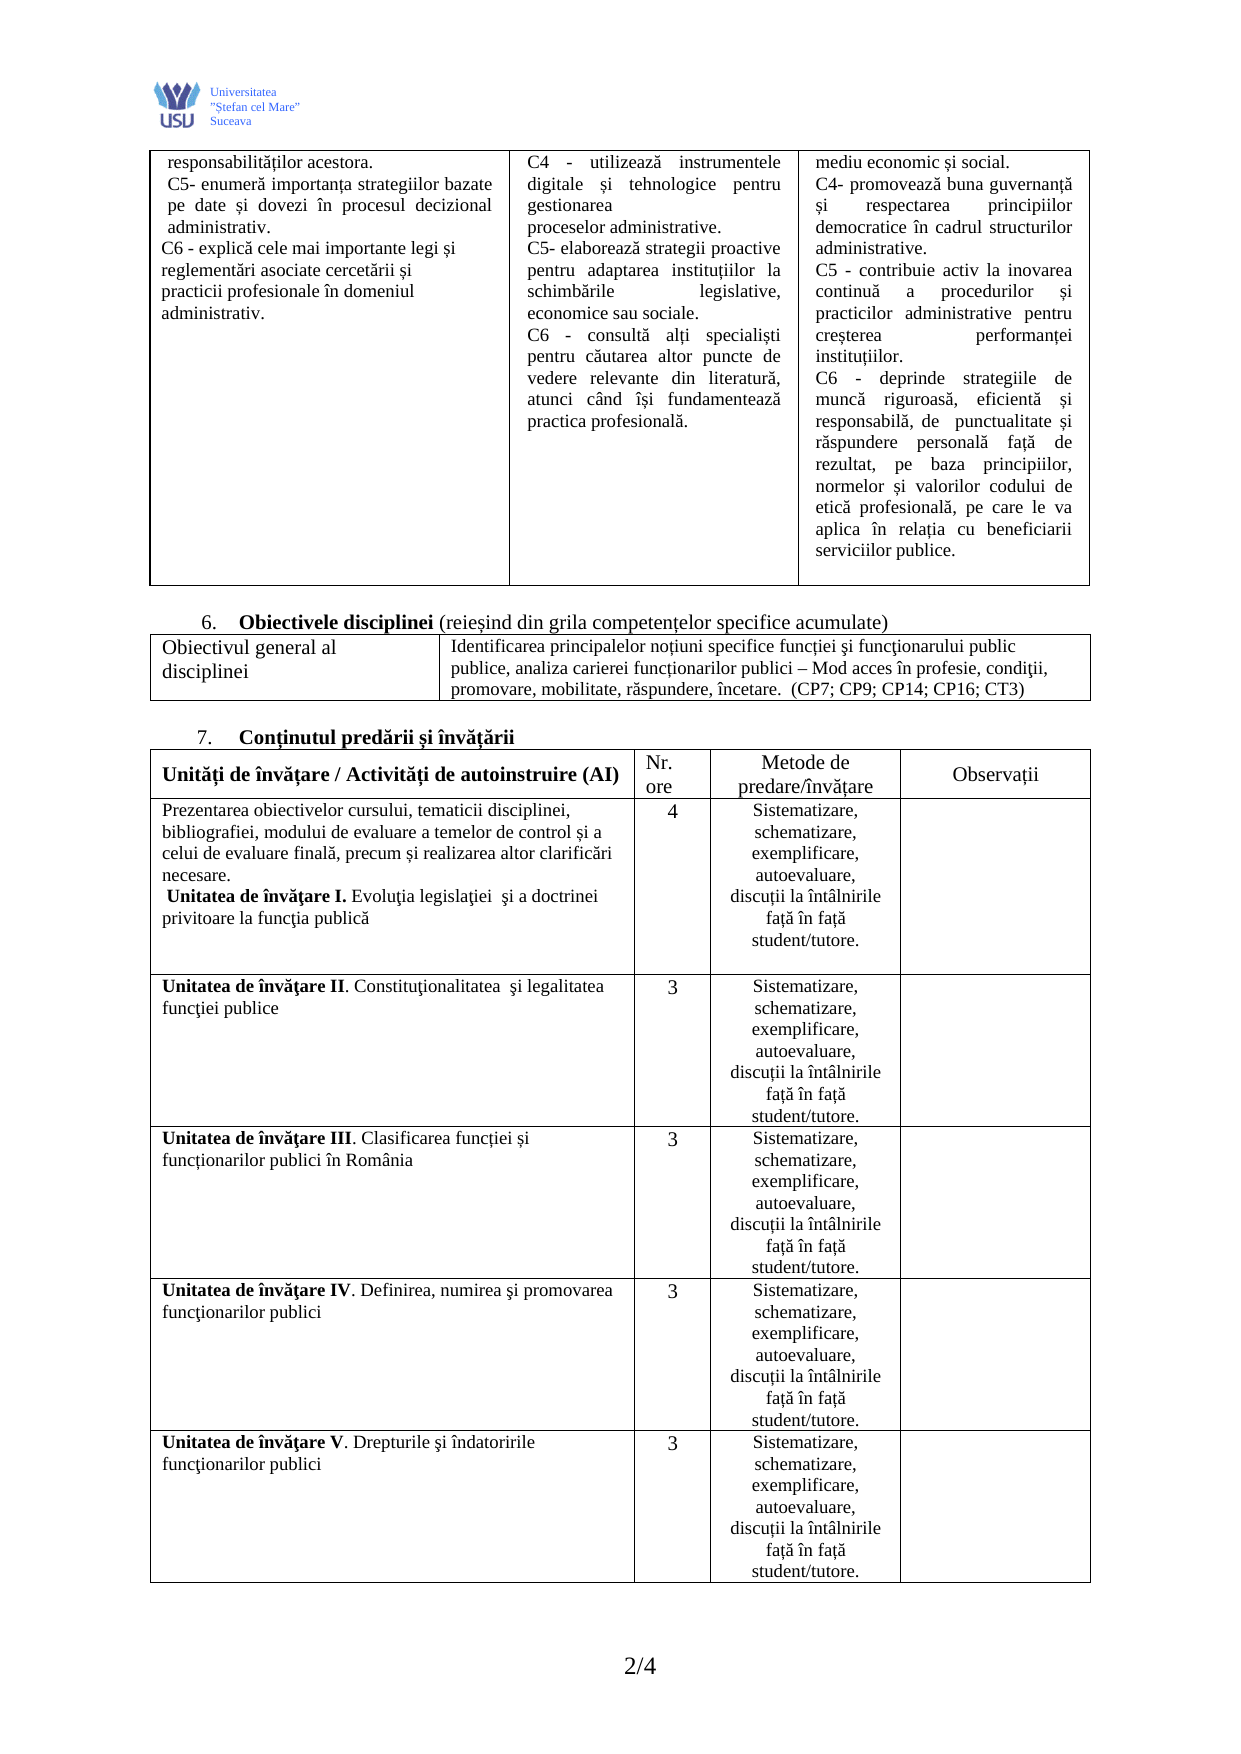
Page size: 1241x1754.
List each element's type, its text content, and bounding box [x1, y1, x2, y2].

table_cell Unitatea de învăţare IV. Definirea, numirea şi promovarea funcţionarilor publici [151, 1279, 634, 1430]
table_cell [901, 799, 1090, 974]
table_cell [901, 1127, 1090, 1278]
table_cell Sistematizare, schematizare, exemplificare, autoevaluare, discuții la întâlnirile față în față student/tutore. [711, 1127, 900, 1278]
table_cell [510, 151, 798, 585]
table_cell 4 [635, 799, 710, 974]
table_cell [151, 151, 509, 585]
table_cell Sistematizare, schematizare, exemplificare, autoevaluare, discuții la întâlnirile față în față student/tutore. [711, 975, 900, 1126]
table_cell Prezentarea obiectivelor cursului, tematicii disciplinei, bibliografiei, modului de evaluare a temelor de control și a celui de evaluare finală, precum și realizarea altor clarificări necesare. Unitatea de învăţare I. Evoluţia legislaţiei şi a doctrinei privitoare la funcţia publică [151, 799, 634, 974]
table_cell 3 [635, 1127, 710, 1278]
table_header Obiectivul general al disciplinei [151, 635, 439, 700]
table_cell 3 [635, 1431, 710, 1582]
list Obiectivele disciplinei (reieșind din grila competențelor specifice acumulate) [201, 610, 1090, 634]
table_cell 3 [635, 975, 710, 1126]
list Conținutul predării și învățării [197, 725, 1090, 749]
table_cell Unitatea de învăţare III. Clasificarea funcției și funcționarilor publici în România [151, 1127, 634, 1278]
table_header Unități de învățare / Activități de autoinstruire (AI) [151, 750, 634, 798]
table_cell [711, 1431, 900, 1582]
table_cell [901, 975, 1090, 1126]
table_cell Sistematizare, schematizare, exemplificare, autoevaluare, discuții la întâlnirile față în față student/tutore. [711, 799, 900, 974]
table_cell [901, 1279, 1090, 1430]
table_cell Unitatea de învăţare II. Constituţionalitatea şi legalitatea funcţiei publice [151, 975, 634, 1126]
table_cell 3 [635, 1279, 710, 1430]
table_cell Unitatea de învăţare V. Drepturile şi îndatoririle funcţionarilor publici [151, 1431, 634, 1582]
table_header Observații [901, 750, 1090, 798]
table_header Metode de predare/învățare [711, 750, 900, 798]
picture [150, 73, 203, 132]
table_header Identificarea principalelor noțiuni specifice funcției şi funcţionarului public publice, analiza carierei funcționarilor publici – Mod acces în profesie, condiţii, promovare, mobilitate, răspundere, încetare. (CP7; CP9; CP14; CP16; CT3) [440, 635, 1090, 700]
table_cell [901, 1431, 1090, 1582]
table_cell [799, 151, 1089, 585]
table_cell Sistematizare, schematizare, exemplificare, autoevaluare, discuții la întâlnirile față în față student/tutore. [711, 1279, 900, 1430]
table_header Nr. ore [635, 750, 710, 798]
